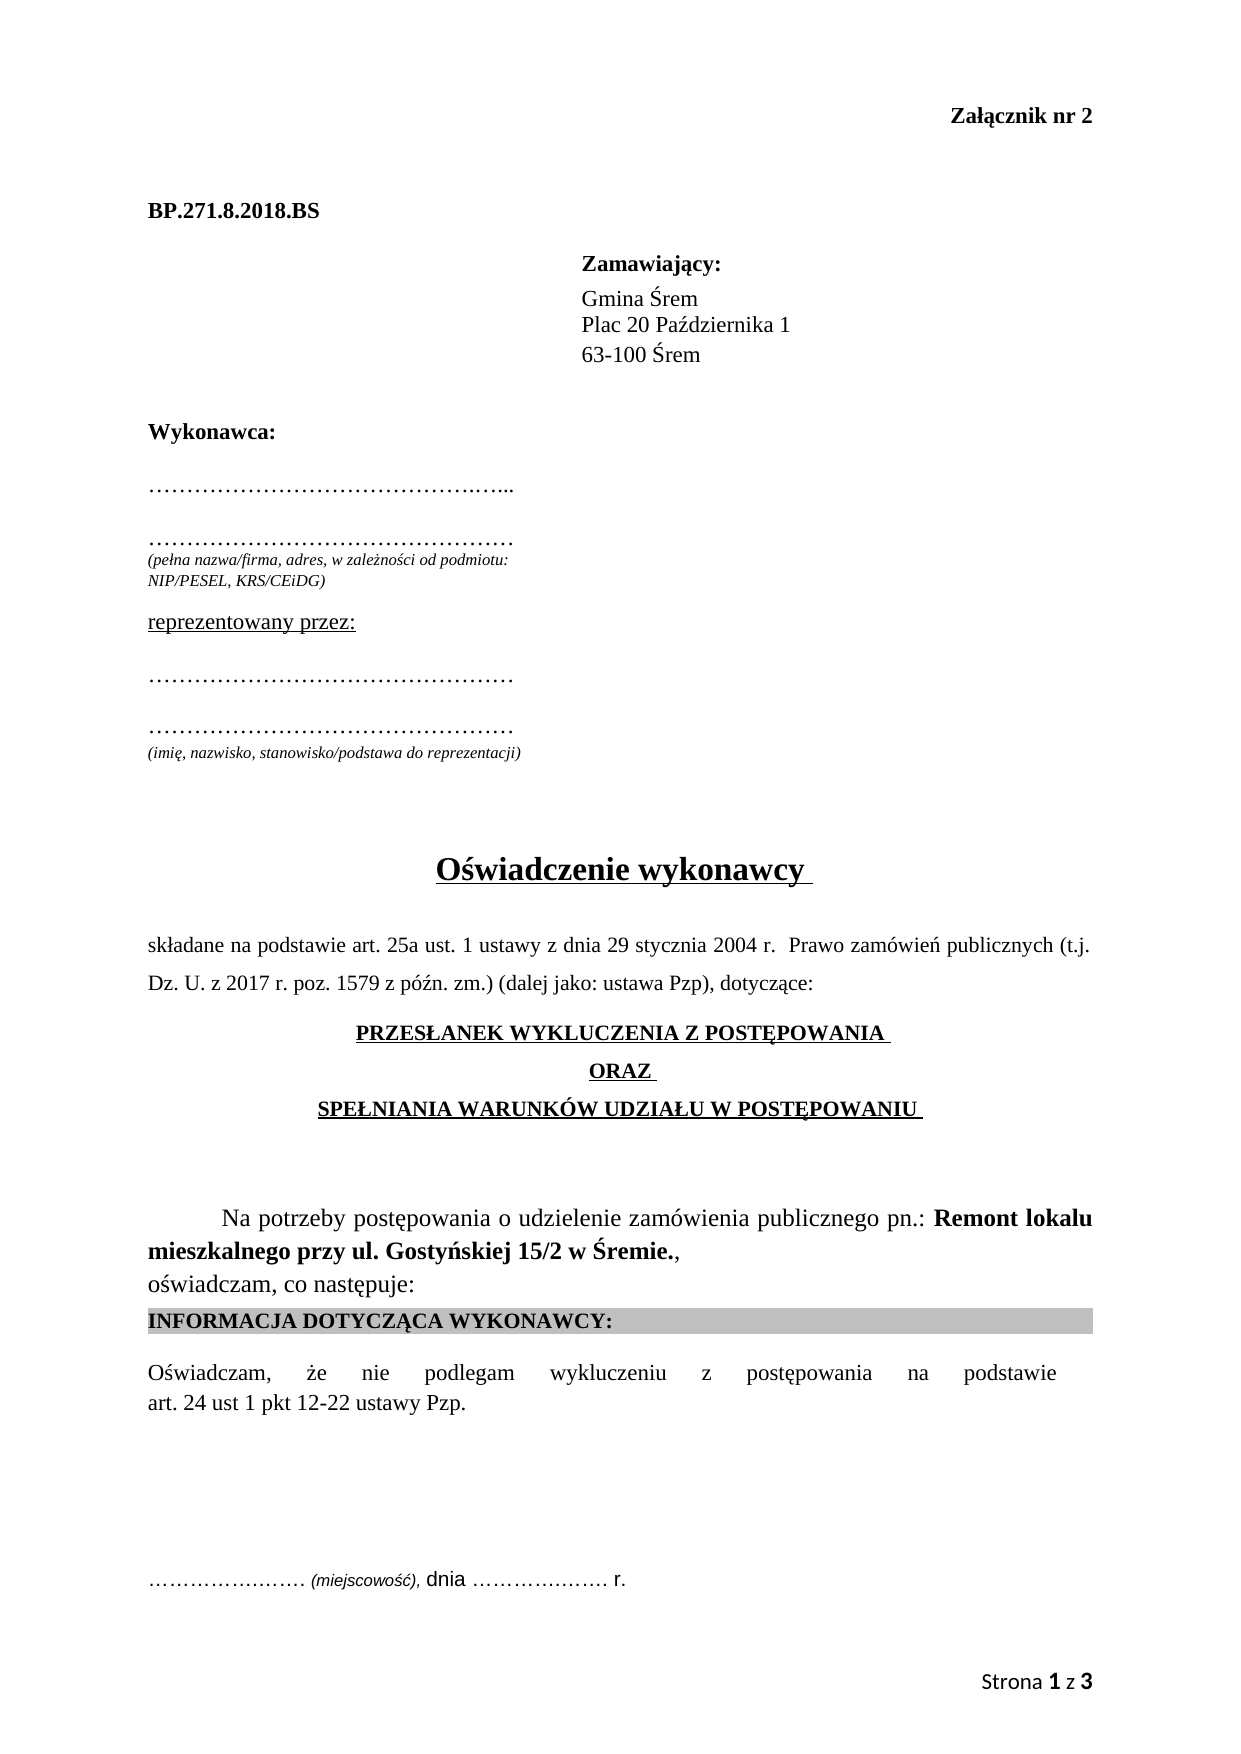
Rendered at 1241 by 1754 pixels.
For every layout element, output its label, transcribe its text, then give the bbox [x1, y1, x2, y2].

text ORAZ [148, 1058, 1093, 1083]
text PRZESŁANEK WYKLUCZENIA Z POSTĘPOWANIA [148, 1020, 1093, 1045]
text …………….……. (miejscowość), dnia ………….……. r. [148, 1567, 1093, 1591]
text 63-100 Śrem [576, 341, 1093, 368]
text reprezentowany przez: [148, 608, 1093, 634]
text (imię, nazwisko, stanowisko/podstawa do reprezentacji) [148, 743, 532, 762]
text Zamawiający: [576, 250, 1093, 276]
text (pełna nazwa/firma, adres, w zależności od podmiotu: NIP/PESEL, KRS/CEiDG) [148, 550, 517, 590]
text ………………………………………… [148, 524, 517, 550]
subtitle Załącznik nr 2 [207, 102, 1093, 128]
text BP.271.8.2018.BS [148, 197, 1093, 224]
text INFORMACJA DOTYCZĄCA WYKONAWCY: [148, 1308, 1093, 1334]
text ………………………………………… [148, 712, 517, 738]
text oświadczam, co następuje: [148, 1269, 1093, 1298]
text ………………………………………… [148, 661, 517, 687]
text Oświadczenie wykonawcy [148, 849, 1093, 888]
text Plac 20 Października 1 [576, 311, 1093, 337]
text Oświadczam, że nie podlegam wykluczeniu z postępowania na podstawie art. 24 ust 1 pkt 12-22 ustawy Pzp. [148, 1359, 1093, 1415]
text …………………………………….…... [148, 471, 517, 497]
text Gmina Śrem [576, 285, 1093, 311]
text SPEŁNIANIA WARUNKÓW UDZIAŁU W POSTĘPOWANIU [148, 1096, 1093, 1149]
text Wykonawca: [148, 418, 1093, 445]
text Na potrzeby postępowania o udzielenie zamówienia publicznego pn.: Remont lokalu mieszkalnego przy ul. Gostyńskiej 15/2 w Śremie., [148, 1203, 1093, 1265]
text składane na podstawie art. 25a ust. 1 ustawy z dnia 29 stycznia 2004 r. Prawo zamówień publicznych (t.j. Dz. U. z 2017 r. poz. 1579 z późn. zm.) (dalej jako: ustawa Pzp), dotyczące: [148, 932, 1093, 995]
